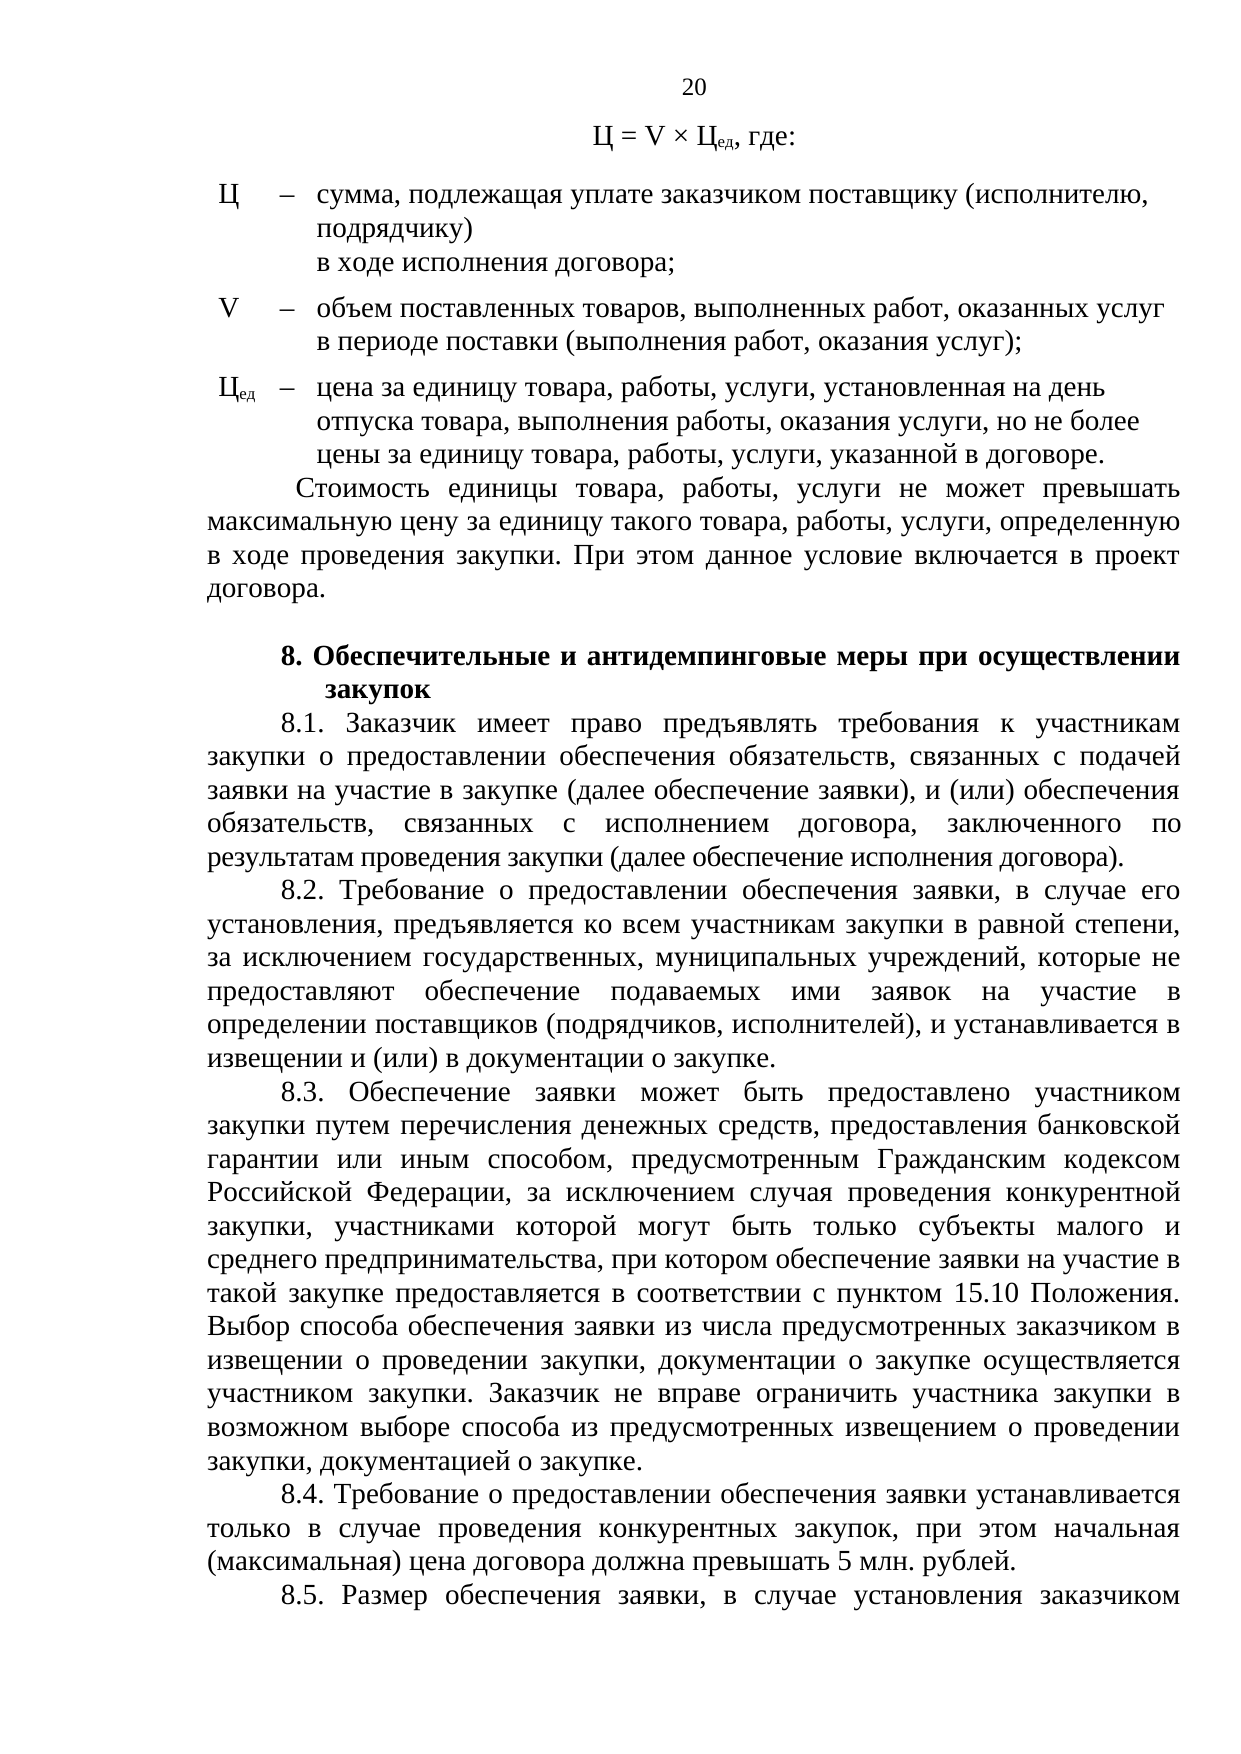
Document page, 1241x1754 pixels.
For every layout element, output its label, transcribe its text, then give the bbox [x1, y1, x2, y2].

table_header сумма, подлежащая уплате заказчиком поставщику (исполнителю, подрядчику) в ходе исполнения договора; [305, 164, 1181, 277]
text Ц = V × Цед, где: [207, 118, 1181, 152]
subtitle 8. Обеспечительные и антидемпинговые меры при осуществлении закупок [281, 638, 1181, 705]
text 8.4. Требование о предоставлении обеспечения заявки устанавливается только в случае проведения конкурентных закупок, при этом начальная (максимальная) цена договора должна превышать 5 млн. рублей. [207, 1476, 1181, 1577]
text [207, 1577, 1181, 1610]
text Стоимость единицы товара, работы, услуги не может превышать максимальную цену за единицу такого товара, работы, услуги, определенную в ходе проведения закупки. При этом данное условие включается в проект договора. [207, 470, 1181, 604]
text 8.1. Заказчик имеет право предъявлять требования к участникам закупки о предоставлении обеспечения обязательств, связанных с подачей заявки на участие в закупке (далее обеспечение заявки), и (или) обеспечения обязательств, связанных с исполнением договора, заключенного по результатам проведения закупки (далее обеспечение исполнения договора). [207, 705, 1181, 872]
table_cell – [268, 277, 305, 357]
table_header Ц [207, 164, 268, 277]
table_cell – [268, 357, 305, 470]
text 8.2. Требование о предоставлении обеспечения заявки, в случае его установления, предъявляется ко всем участникам закупки в равной степени, за исключением государственных, муниципальных учреждений, которые не предоставляют обеспечение подаваемых ими заявок на участие в определении поставщиков (подрядчиков, исполнителей), и устанавливается в извещении и (или) в документации о закупке. [207, 872, 1181, 1074]
table_cell Цед [207, 357, 268, 470]
table_cell цена за единицу товара, работы, услуги, установленная на день отпуска товара, выполнения работы, оказания услуги, но не более цены за единицу товара, работы, услуги, указанной в договоре. [305, 357, 1181, 470]
text 8.3. Обеспечение заявки может быть предоставлено участником закупки путем перечисления денежных средств, предоставления банковской гарантии или иным способом, предусмотренным Гражданским кодексом Российской Федерации, за исключением случая проведения конкурентной закупки, участниками которой могут быть только субъекты малого и среднего предпринимательства, при котором обеспечение заявки на участие в такой закупке предоставляется в соответствии с пунктом 15.10 Положения. Выбор способа обеспечения заявки из числа предусмотренных заказчиком в извещении о проведении закупки, документации о закупке осуществляется участником закупки. Заказчик не вправе ограничить участника закупки в возможном выборе способа из предусмотренных извещением о проведении закупки, документацией о закупке. [207, 1074, 1181, 1476]
table_cell объем поставленных товаров, выполненных работ, оказанных услуг в периоде поставки (выполнения работ, оказания услуг); [305, 277, 1181, 357]
table_cell V [207, 277, 268, 357]
table_header – [268, 164, 305, 277]
